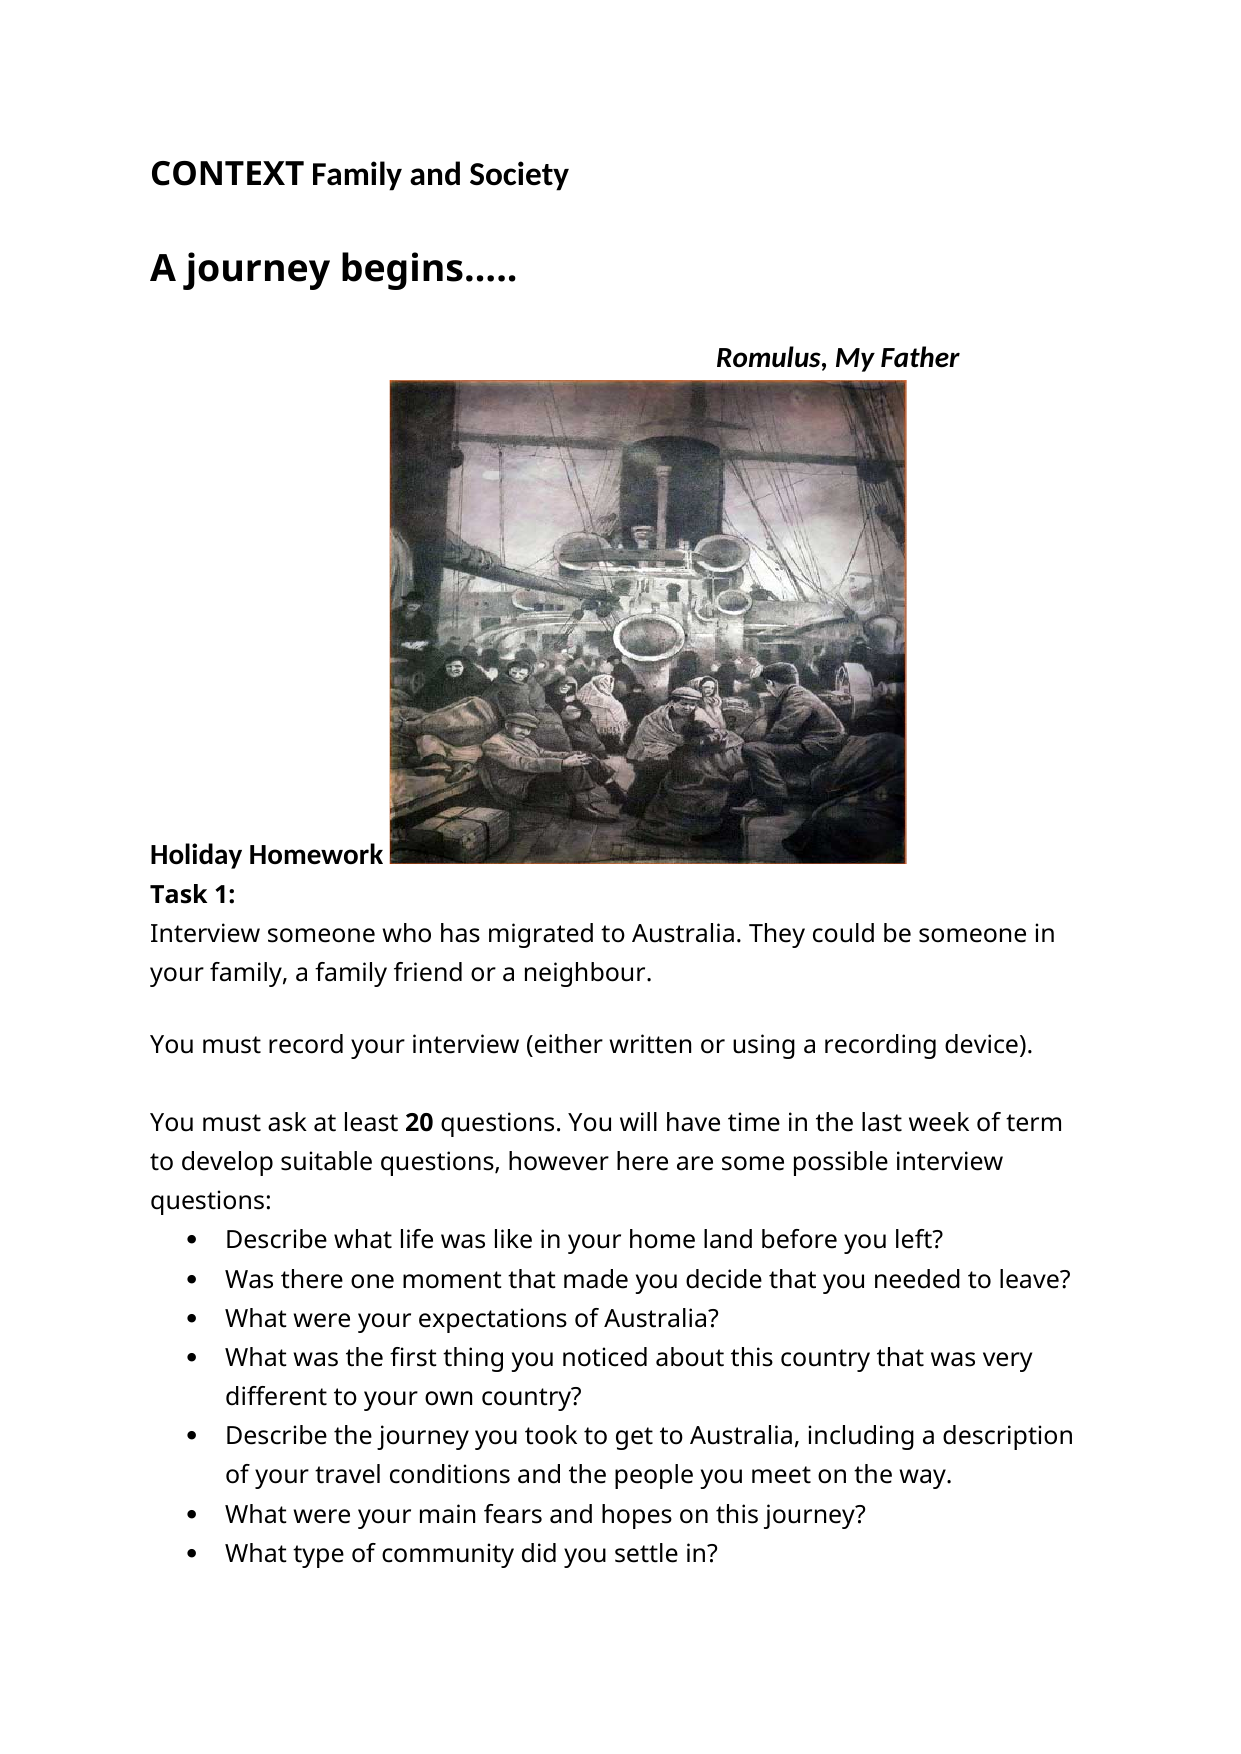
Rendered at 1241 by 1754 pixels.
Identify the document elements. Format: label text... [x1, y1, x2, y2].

list Was there one moment that made you decide that you needed to leave? [187, 1261, 1090, 1295]
text You must record your interview (either written or using a recording device). [150, 1026, 1090, 1060]
text You must ask at least 20 questions. You will have time in the last week of term to develop suitable questions, however here are some possible interview questions: [150, 1105, 1090, 1217]
text Interview someone who has migrated to Australia. They could be someone in your family, a family friend or a neighbour. [150, 916, 1090, 989]
text A journey begins….. [150, 241, 1090, 292]
list What were your expectations of Australia? [187, 1301, 1090, 1334]
list What were your main fears and hopes on this journey? [187, 1496, 1090, 1530]
text Task 1: [150, 877, 1090, 911]
list Describe what life was like in your home land before you left? [187, 1222, 1090, 1256]
list Describe the journey you took to get to Australia, including a description of your travel conditions and the people you meet on the way. [187, 1418, 1090, 1491]
list What was the first thing you noticed about this country that was very different to your own country? [187, 1340, 1090, 1413]
picture [389, 380, 907, 864]
text CONTEXT Family and Society [150, 150, 1090, 195]
list What type of community did you settle in? [187, 1536, 1090, 1569]
